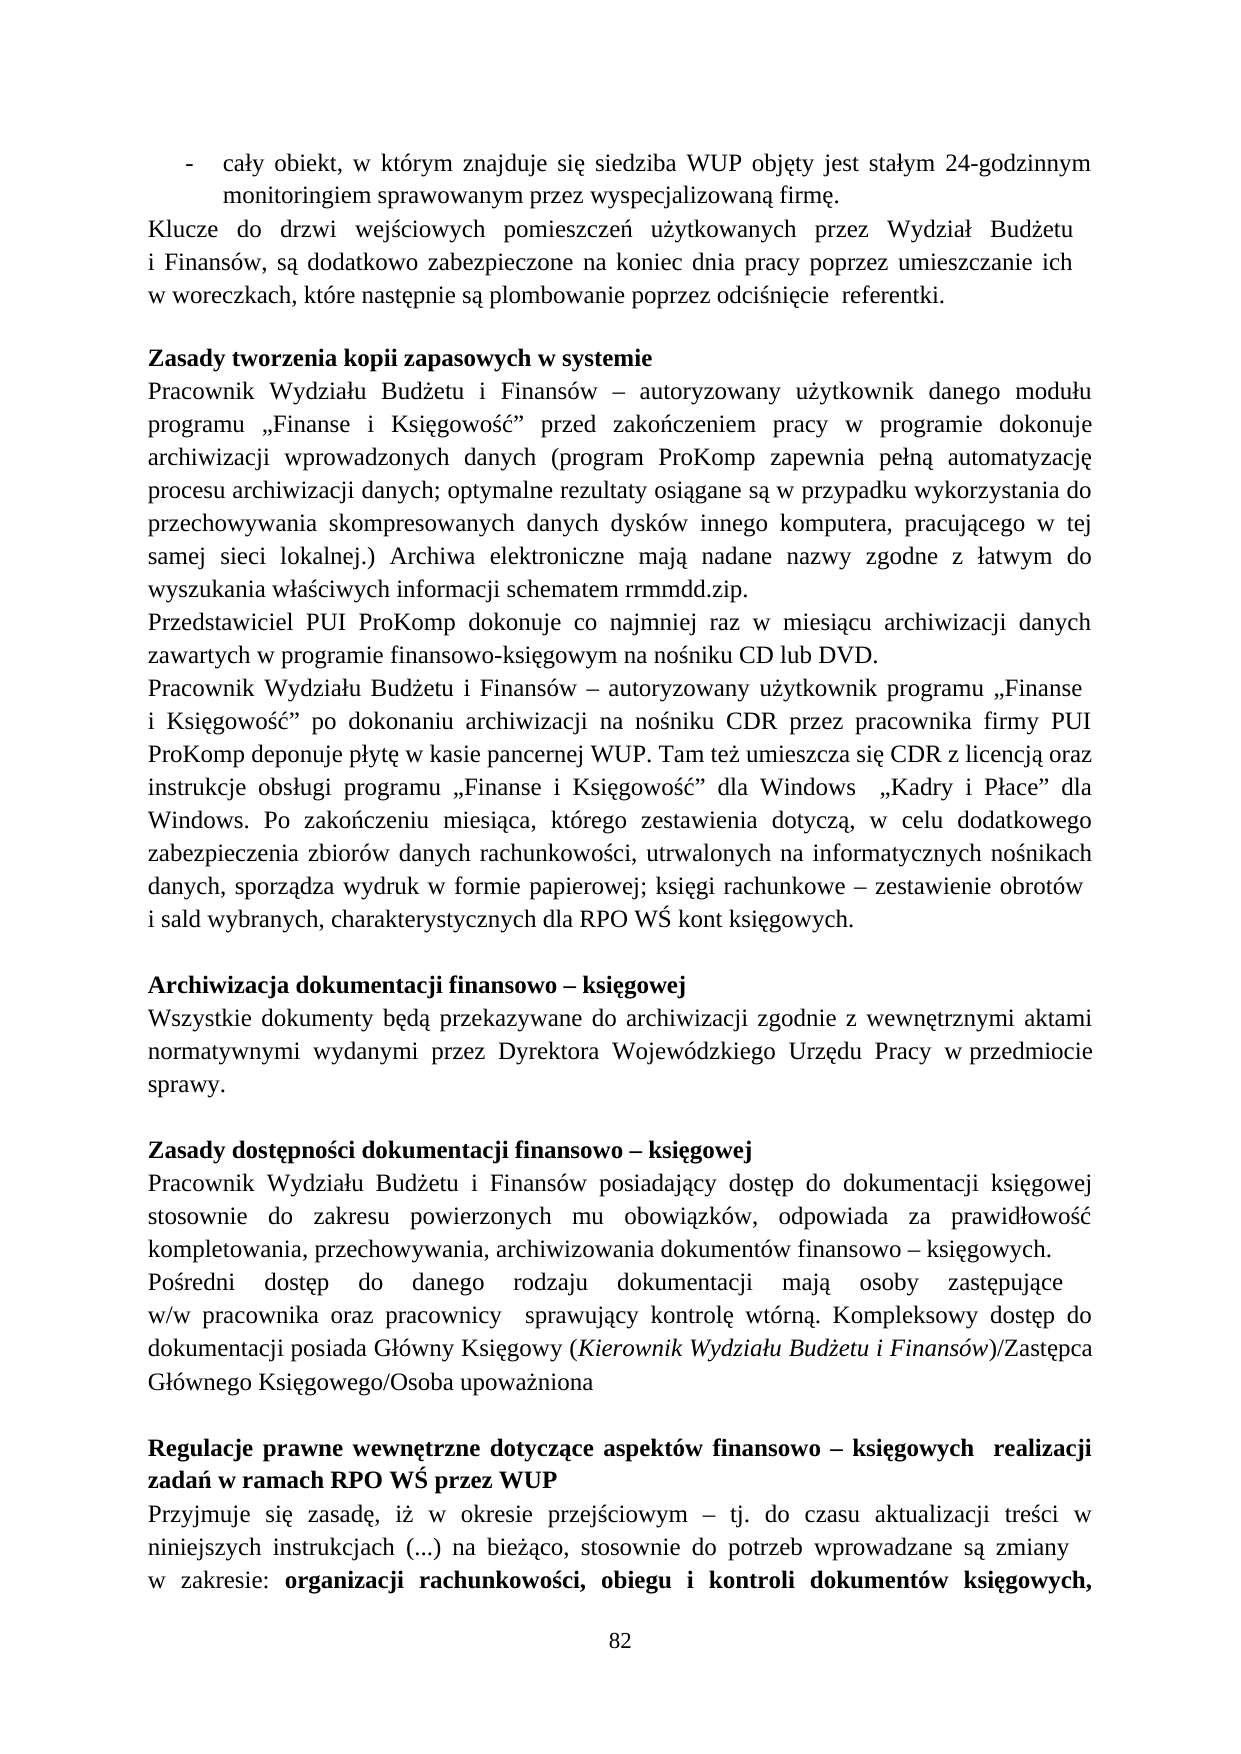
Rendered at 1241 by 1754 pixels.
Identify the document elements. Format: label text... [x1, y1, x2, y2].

list cały obiekt, w którym znajduje się siedziba WUP objęty jest stałym 24-godzinnym monitoringiem sprawowanym przez wyspecjalizowaną firmę. [185, 148, 1093, 209]
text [148, 1499, 1093, 1593]
text Zasady dostępności dokumentacji finansowo – księgowej [148, 1135, 1093, 1164]
text Pośredni dostęp do danego rodzaju dokumentacji mają osoby zastępujące w/w pracownika oraz pracownicy sprawujący kontrolę wtórną. Kompleksowy dostęp do dokumentacji posiada Główny Księgowy (Kierownik Wydziału Budżetu i Finansów)/Zastępca Głównego Księgowego/Osoba upoważniona [148, 1267, 1093, 1395]
text Pracownik Wydziału Budżetu i Finansów – autoryzowany użytkownik programu „Finanse i Księgowość” po dokonaniu archiwizacji na nośniku CDR przez pracownika firmy PUI ProKomp deponuje płytę w kasie pancernej WUP. Tam też umieszcza się CDR z licencją oraz instrukcje obsługi programu „Finanse i Księgowość” dla Windows „Kadry i Płace” dla Windows. Po zakończeniu miesiąca, którego zestawienia dotyczą, w celu dodatkowego zabezpieczenia zbiorów danych rachunkowości, utrwalonych na informatycznych nośnikach danych, sporządza wydruk w formie papierowej; księgi rachunkowe – zestawienie obrotów i sald wybranych, charakterystycznych dla RPO WŚ kont księgowych. [148, 673, 1093, 933]
text Wszystkie dokumenty będą przekazywane do archiwizacji zgodnie z wewnętrznymi aktami normatywnymi wydanymi przez Dyrektora Wojewódzkiego Urzędu Pracy w przedmiocie sprawy. [148, 1003, 1093, 1098]
text Pracownik Wydziału Budżetu i Finansów posiadający dostęp do dokumentacji księgowej stosownie do zakresu powierzonych mu obowiązków, odpowiada za prawidłowość kompletowania, przechowywania, archiwizowania dokumentów finansowo – księgowych. [148, 1168, 1093, 1263]
text Archiwizacja dokumentacji finansowo – księgowej [148, 970, 1093, 999]
text Klucze do drzwi wejściowych pomieszczeń użytkowanych przez Wydział Budżetu i Finansów, są dodatkowo zabezpieczone na koniec dnia pracy poprzez umieszczanie ich w woreczkach, które następnie są plombowanie poprzez odciśnięcie referentki. [148, 214, 1093, 308]
text Zasady tworzenia kopii zapasowych w systemie [148, 343, 1093, 372]
text Pracownik Wydziału Budżetu i Finansów – autoryzowany użytkownik danego modułu programu „Finanse i Księgowość” przed zakończeniem pracy w programie dokonuje archiwizacji wprowadzonych danych (program ProKomp zapewnia pełną automatyzację procesu archiwizacji danych; optymalne rezultaty osiągane są w przypadku wykorzystania do przechowywania skompresowanych danych dysków innego komputera, pracującego w tej samej sieci lokalnej.) Archiwa elektroniczne mają nadane nazwy zgodne z łatwym do wyszukania właściwych informacji schematem rrmmdd.zip. [148, 376, 1093, 603]
text Regulacje prawne wewnętrzne dotyczące aspektów finansowo – księgowych realizacji zadań w ramach RPO WŚ przez WUP [148, 1433, 1093, 1494]
text Przedstawiciel PUI ProKomp dokonuje co najmniej raz w miesiącu archiwizacji danych zawartych w programie finansowo-księgowym na nośniku CD lub DVD. [148, 607, 1093, 669]
